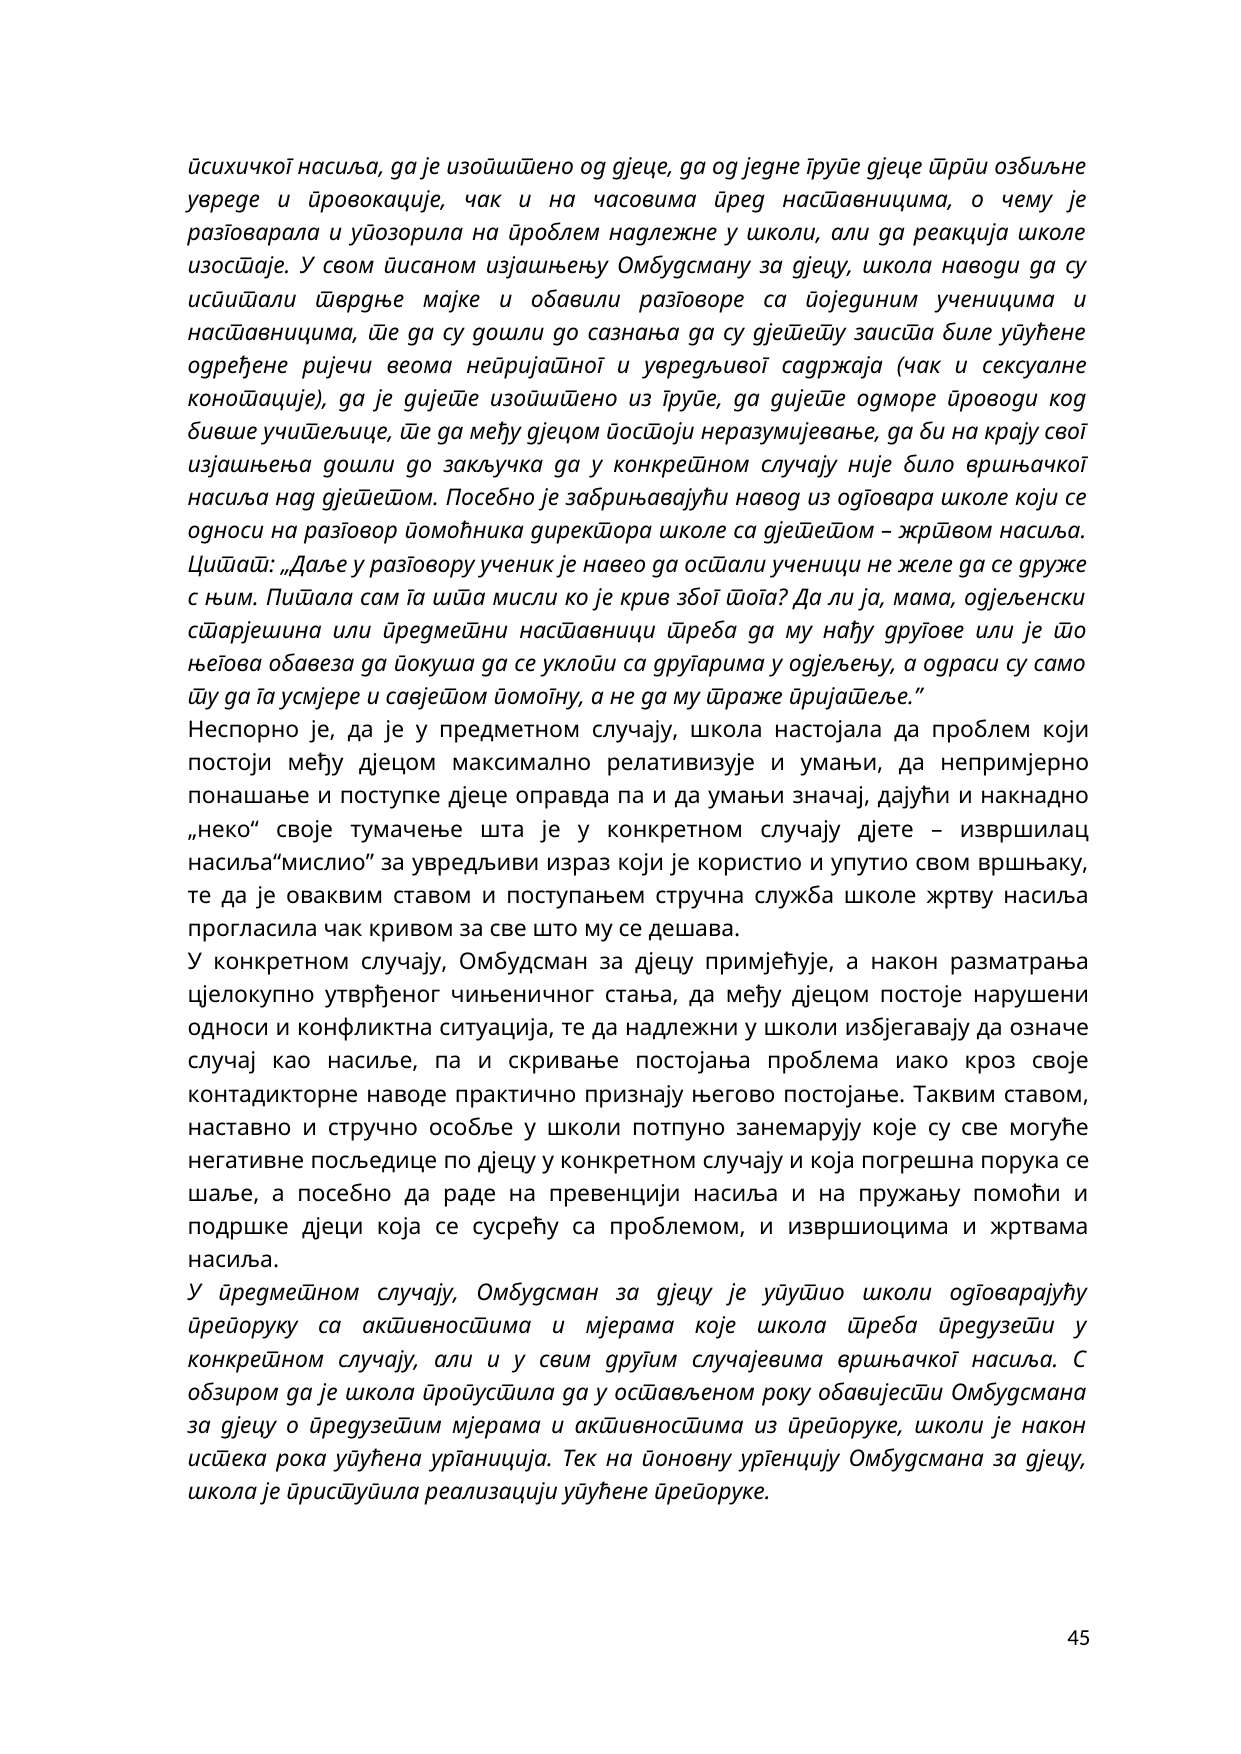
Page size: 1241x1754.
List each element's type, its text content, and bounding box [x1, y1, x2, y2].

list Неспорно је, да је у предметном случају, школа настојала да проблем који постоји међу дјецом максимално релативизује и умањи, да непримјерно понашање и поступке дјеце оправда па и да умањи значај, дајући и накнадно „неко“ своје тумачење шта је у конкретном случају дјете – извршилац насиља“мислио” за увредљиви израз који је користио и упутио свом вршњаку, те да је оваквим ставом и поступањем стручна служба школе жртву насиља прогласила чак кривом за све што му се дешава. [187, 713, 1090, 943]
list У предметном случају, Омбудсман за дјецу је упутио школи одговарајућу препоруку са активностима и мјерама које школа треба предузети у конкретном случају, али и у свим другим случајевима вршњачког насиља. С обзиром да је школа пропустила да у остављеном року обавијести Омбудсмана за дјецу о предузетим мјерама и активностима из препоруке, школи је након истека рока упућена урганиција. Тек на поновну ургенцију Омбудсмана за дјецу, школа је приступила реализацији упућене препоруке. [187, 1276, 1090, 1506]
list У конкретном случају, Омбудсман за дјецу примјећује, а након разматрања цјелокупно утврђеног чињеничног стања, да међу дјецом постоје нарушени односи и конфликтна ситуација, те да надлежни у школи избјегавају да означе случај као насиље, па и скривање постојања проблема иако кроз своје контадикторне наводе практично признају његово постојање. Таквим ставом, наставно и стручно особље у школи потпуно занемарују које су све могуће негативне посљедице по дјецу у конкретном случају и која погрешна порука се шаље, а посебно да раде на превенцији насиља и на пружању помоћи и подршке дјеци која се сусрећу са проблемом, и извршиоцима и жртвама насиља. [187, 945, 1090, 1274]
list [187, 150, 1090, 711]
